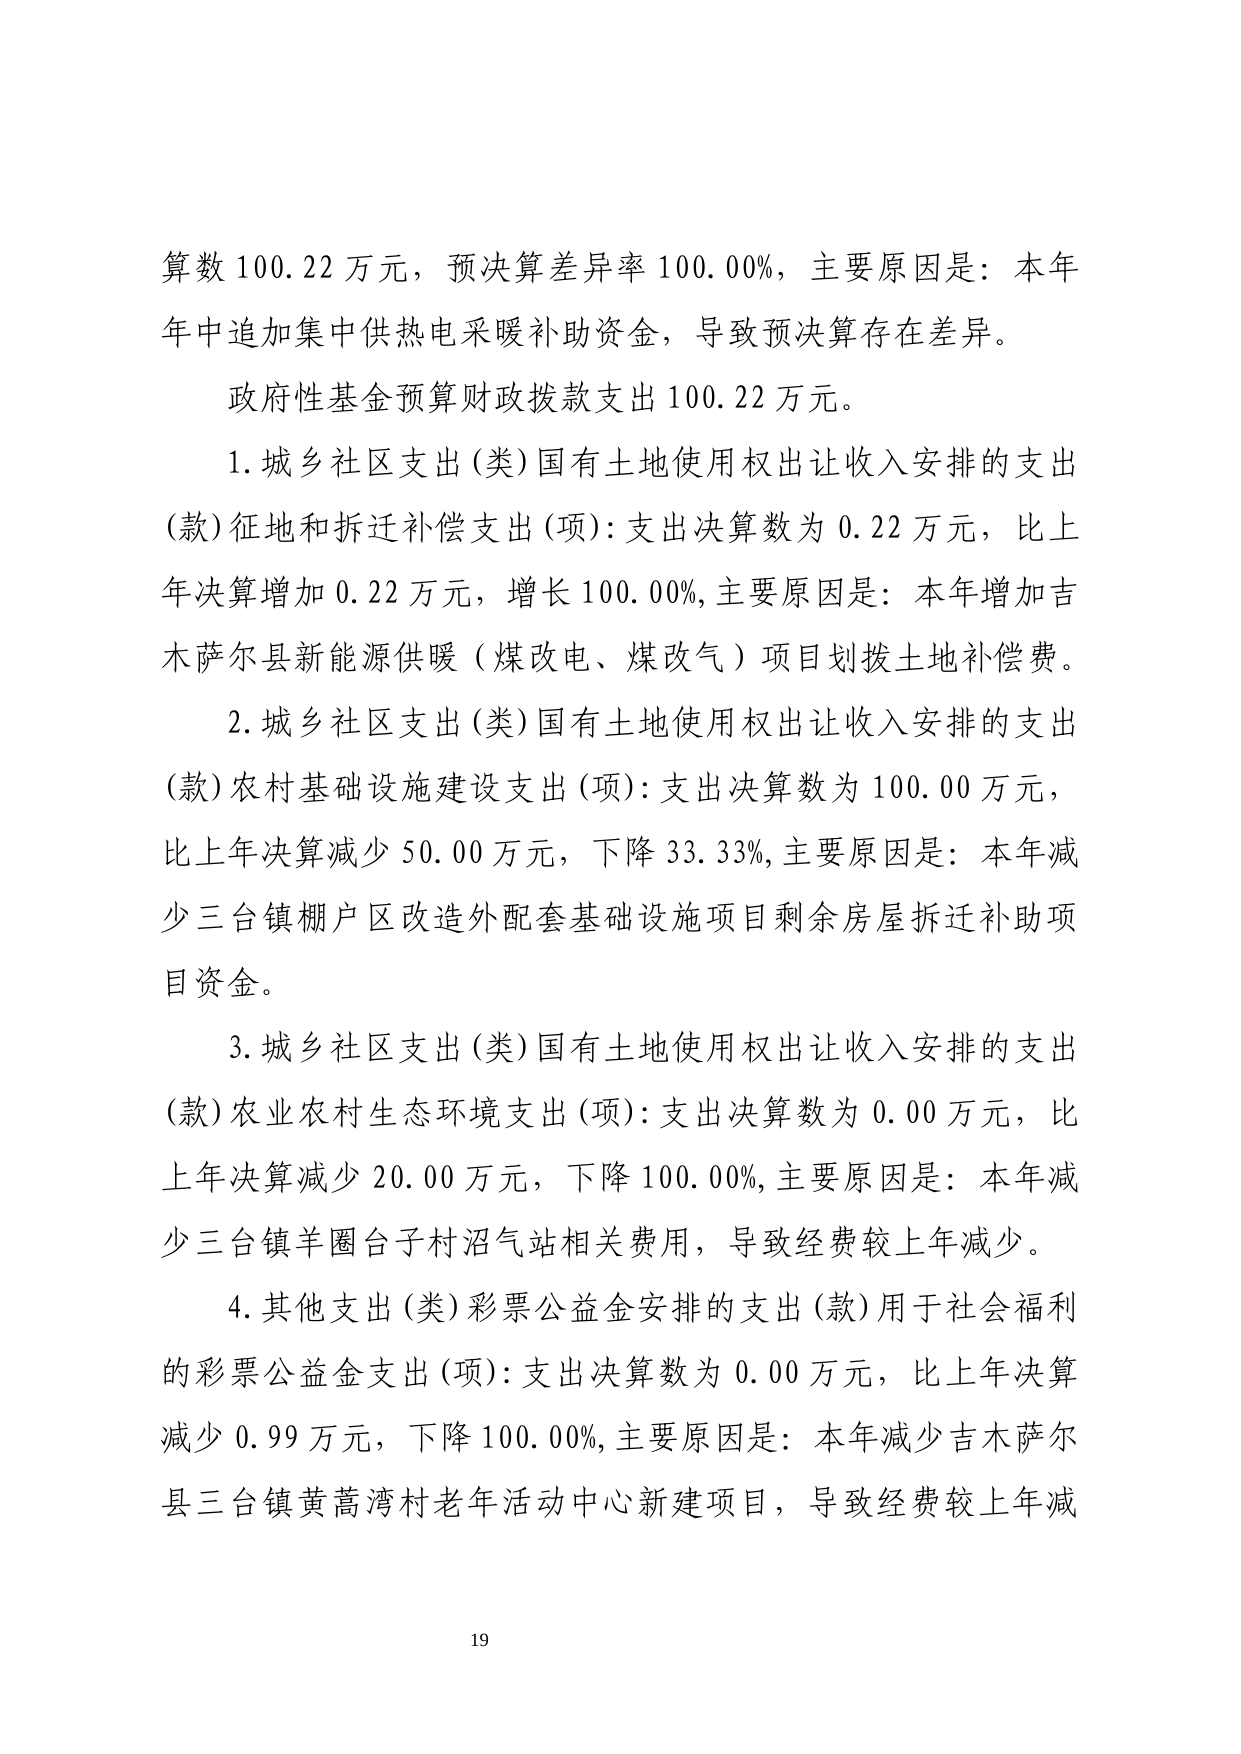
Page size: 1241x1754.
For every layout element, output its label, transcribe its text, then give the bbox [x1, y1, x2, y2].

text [159, 1273, 1081, 1533]
text 3.城乡社区支出(类)国有土地使用权出让收入安排的支出(款)农业农村生态环境支出(项):支出决算数为0.00万元，比上年决算减少20.00万元，下降100.00%,主要原因是：本年减少三台镇羊圈台子村沼气站相关费用，导致经费较上年减少。 [159, 1013, 1081, 1273]
text 政府性基金预算财政拨款支出100.22万元。 [159, 363, 1081, 428]
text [159, 233, 1081, 363]
text 2.城乡社区支出(类)国有土地使用权出让收入安排的支出(款)农村基础设施建设支出(项):支出决算数为100.00万元，比上年决算减少50.00万元，下降33.33%,主要原因是：本年减少三台镇棚户区改造外配套基础设施项目剩余房屋拆迁补助项目资金。 [159, 688, 1081, 1013]
text 1.城乡社区支出(类)国有土地使用权出让收入安排的支出(款)征地和拆迁补偿支出(项):支出决算数为0.22万元，比上年决算增加0.22万元，增长100.00%,主要原因是：本年增加吉木萨尔县新能源供暖（煤改电、煤改气）项目划拨土地补偿费。 [159, 428, 1081, 688]
